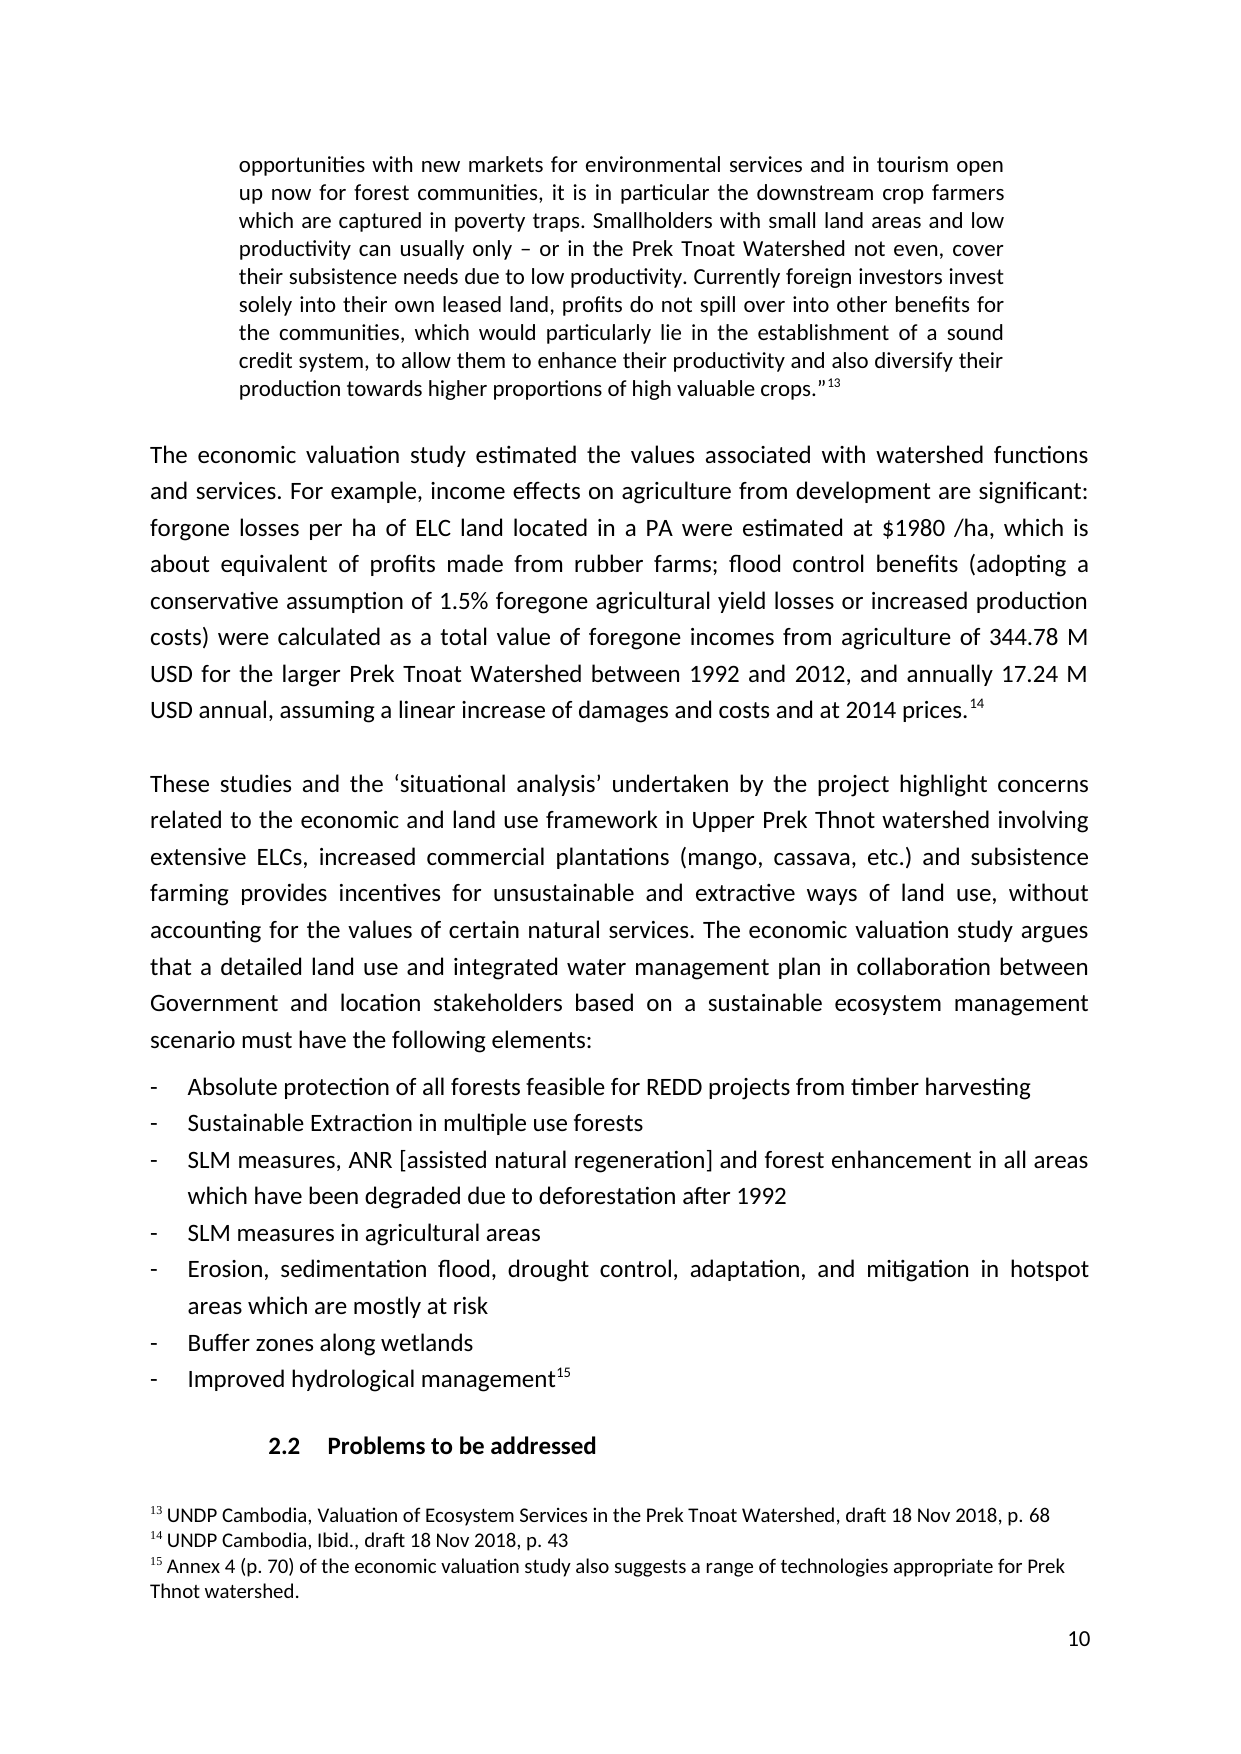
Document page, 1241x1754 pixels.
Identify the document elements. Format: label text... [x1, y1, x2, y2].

list SLM measures, ANR [assisted natural regeneration] and forest enhancement in all areas which have been degraded due to deforestation after 1992 [150, 1144, 1090, 1211]
text The economic valuation study estimated the values associated with watershed functions and services. For example, income effects on agriculture from development are significant: forgone losses per ha of ELC land located in a PA were estimated at $1980 /ha, which is about equivalent of profits made from rubber farms; flood control benefits (adopting a conservative assumption of 1.5% foregone agricultural yield losses or increased production costs) were calculated as a total value of foregone incomes from agriculture of 344.78 M USD for the larger Prek Tnoat Watershed between 1992 and 2012, and annually 17.24 M USD annual, assuming a linear increase of damages and costs and at 2014 prices. [150, 439, 1090, 725]
list Erosion, sedimentation flood, drought control, adaptation, and mitigation in hotspot areas which are mostly at risk [150, 1253, 1090, 1321]
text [239, 150, 1005, 402]
list Improved hydrological management [150, 1363, 1090, 1394]
list Sustainable Extraction in multiple use forests [150, 1107, 1090, 1138]
list Problems to be addressed [268, 1430, 1090, 1461]
list Absolute protection of all forests feasible for REDD projects from timber harvesting [150, 1071, 1090, 1101]
list Buffer zones along wetlands [150, 1327, 1090, 1357]
list SLM measures in agricultural areas [150, 1217, 1090, 1247]
text These studies and the ‘situational analysis’ undertaken by the project highlight concerns related to the economic and land use framework in Upper Prek Thnot watershed involving extensive ELCs, increased commercial plantations (mango, cassava, etc.) and subsistence farming provides incentives for unsustainable and extractive ways of land use, without accounting for the values of certain natural services. The economic valuation study argues that a detailed land use and integrated water management plan in collaboration between Government and location stakeholders based on a sustainable ecosystem management scenario must have the following elements: [150, 768, 1090, 1054]
